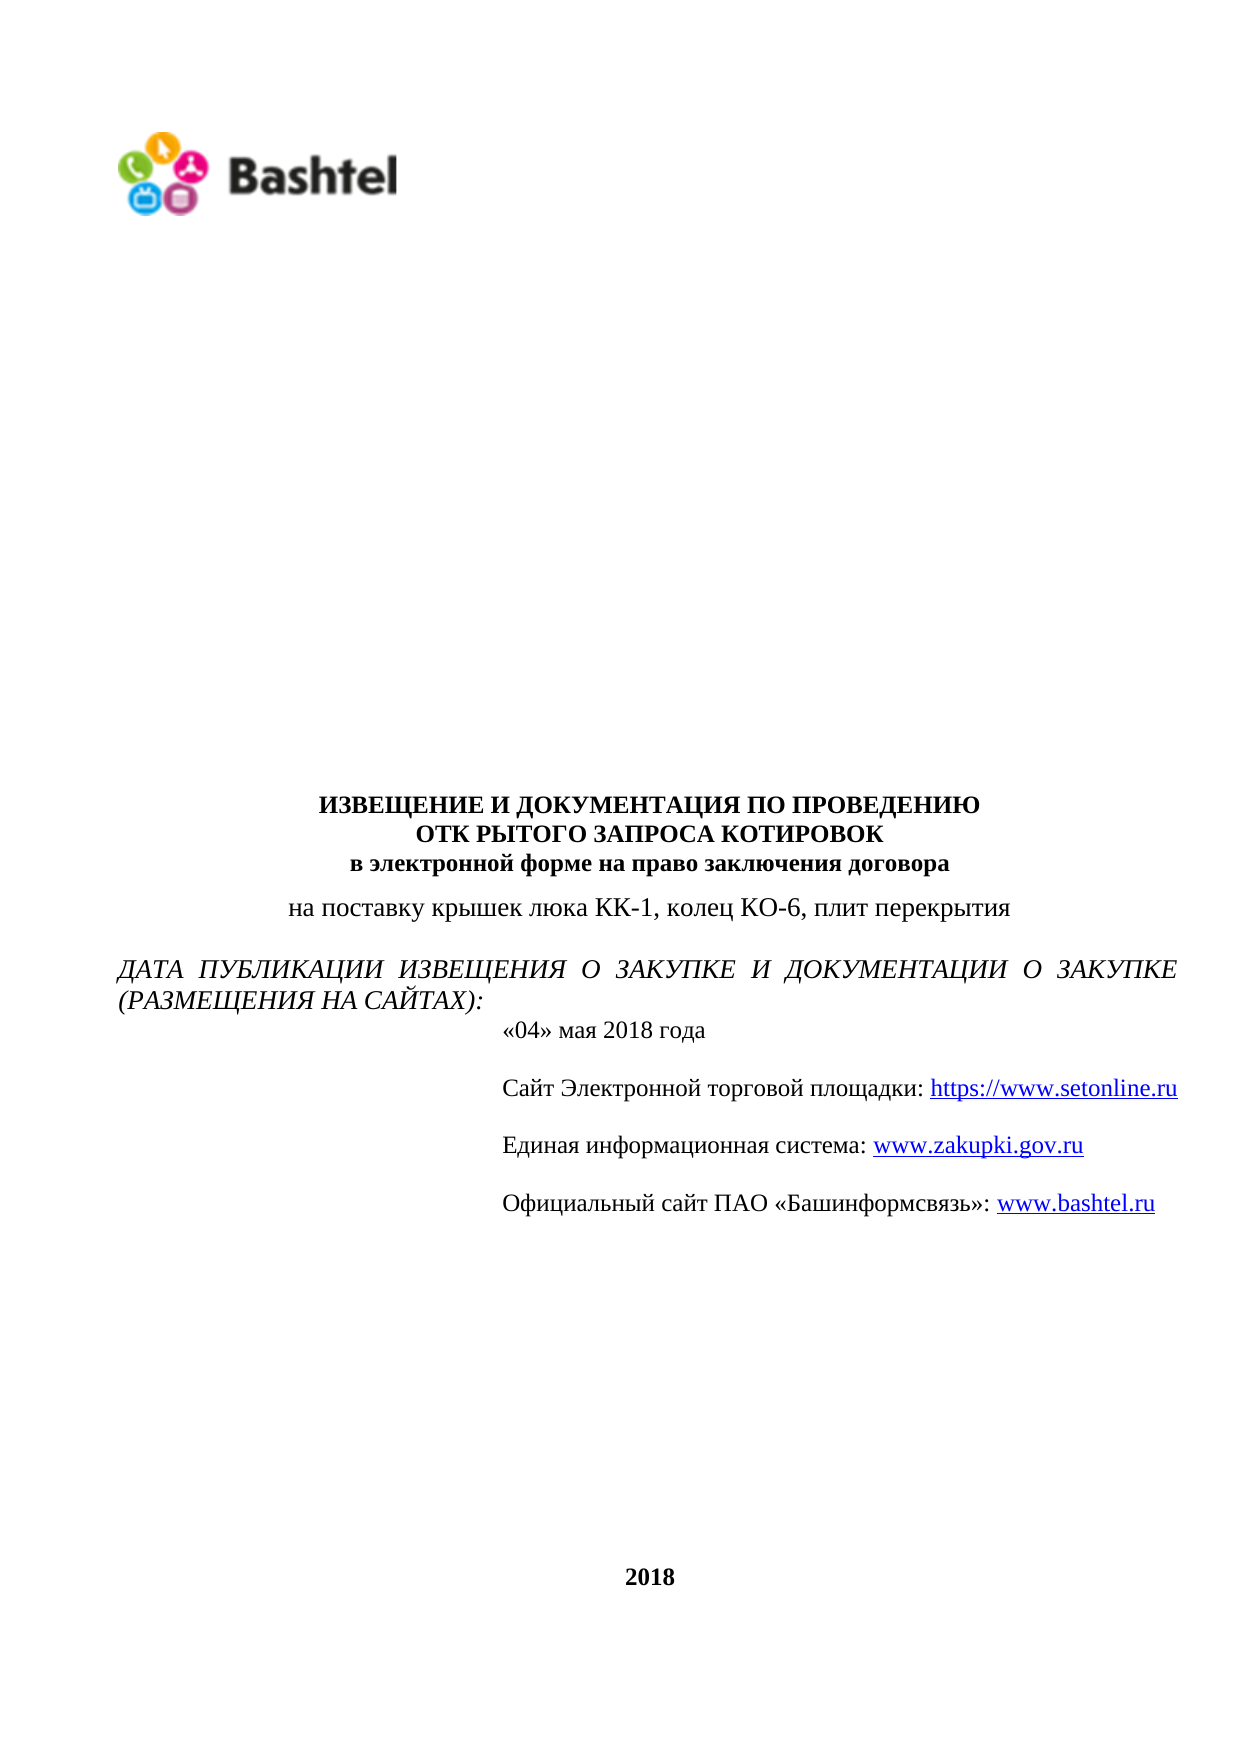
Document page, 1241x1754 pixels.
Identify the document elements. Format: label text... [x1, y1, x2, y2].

text ИЗВЕЩЕНИЕ И ДОКУМЕНТАЦИЯ ПО ПРОВЕДЕНИЮ [118, 790, 1181, 819]
text Официальный сайт ПАО «Башинформсвязь»: www.bashtel.ru [502, 1188, 1181, 1217]
text Единая информационная система: www.zakupki.gov.ru [502, 1131, 1181, 1159]
text в электронной форме на право заключения договора [118, 848, 1181, 877]
text ДАТА ПУБЛИКАЦИИ ИЗВЕЩЕНИЯ О ЗАКУПКЕ И ДОКУМЕНТАЦИИ О ЗАКУПКЕ (РАЗМЕЩЕНИЯ НА САЙТАХ): [118, 953, 1181, 1016]
text «04» мая 2018 года [502, 1016, 1181, 1044]
text ОТК РЫТОГО ЗАПРОСА КОТИРОВОК [118, 819, 1181, 848]
picture [118, 132, 397, 216]
text на поставку крышек люка КК-1, колец КО-6, плит перекрытия [118, 891, 1181, 922]
text 2018 [118, 1562, 1181, 1591]
text Сайт Электронной торговой площадки: https://www.setonline.ru [502, 1073, 1181, 1102]
